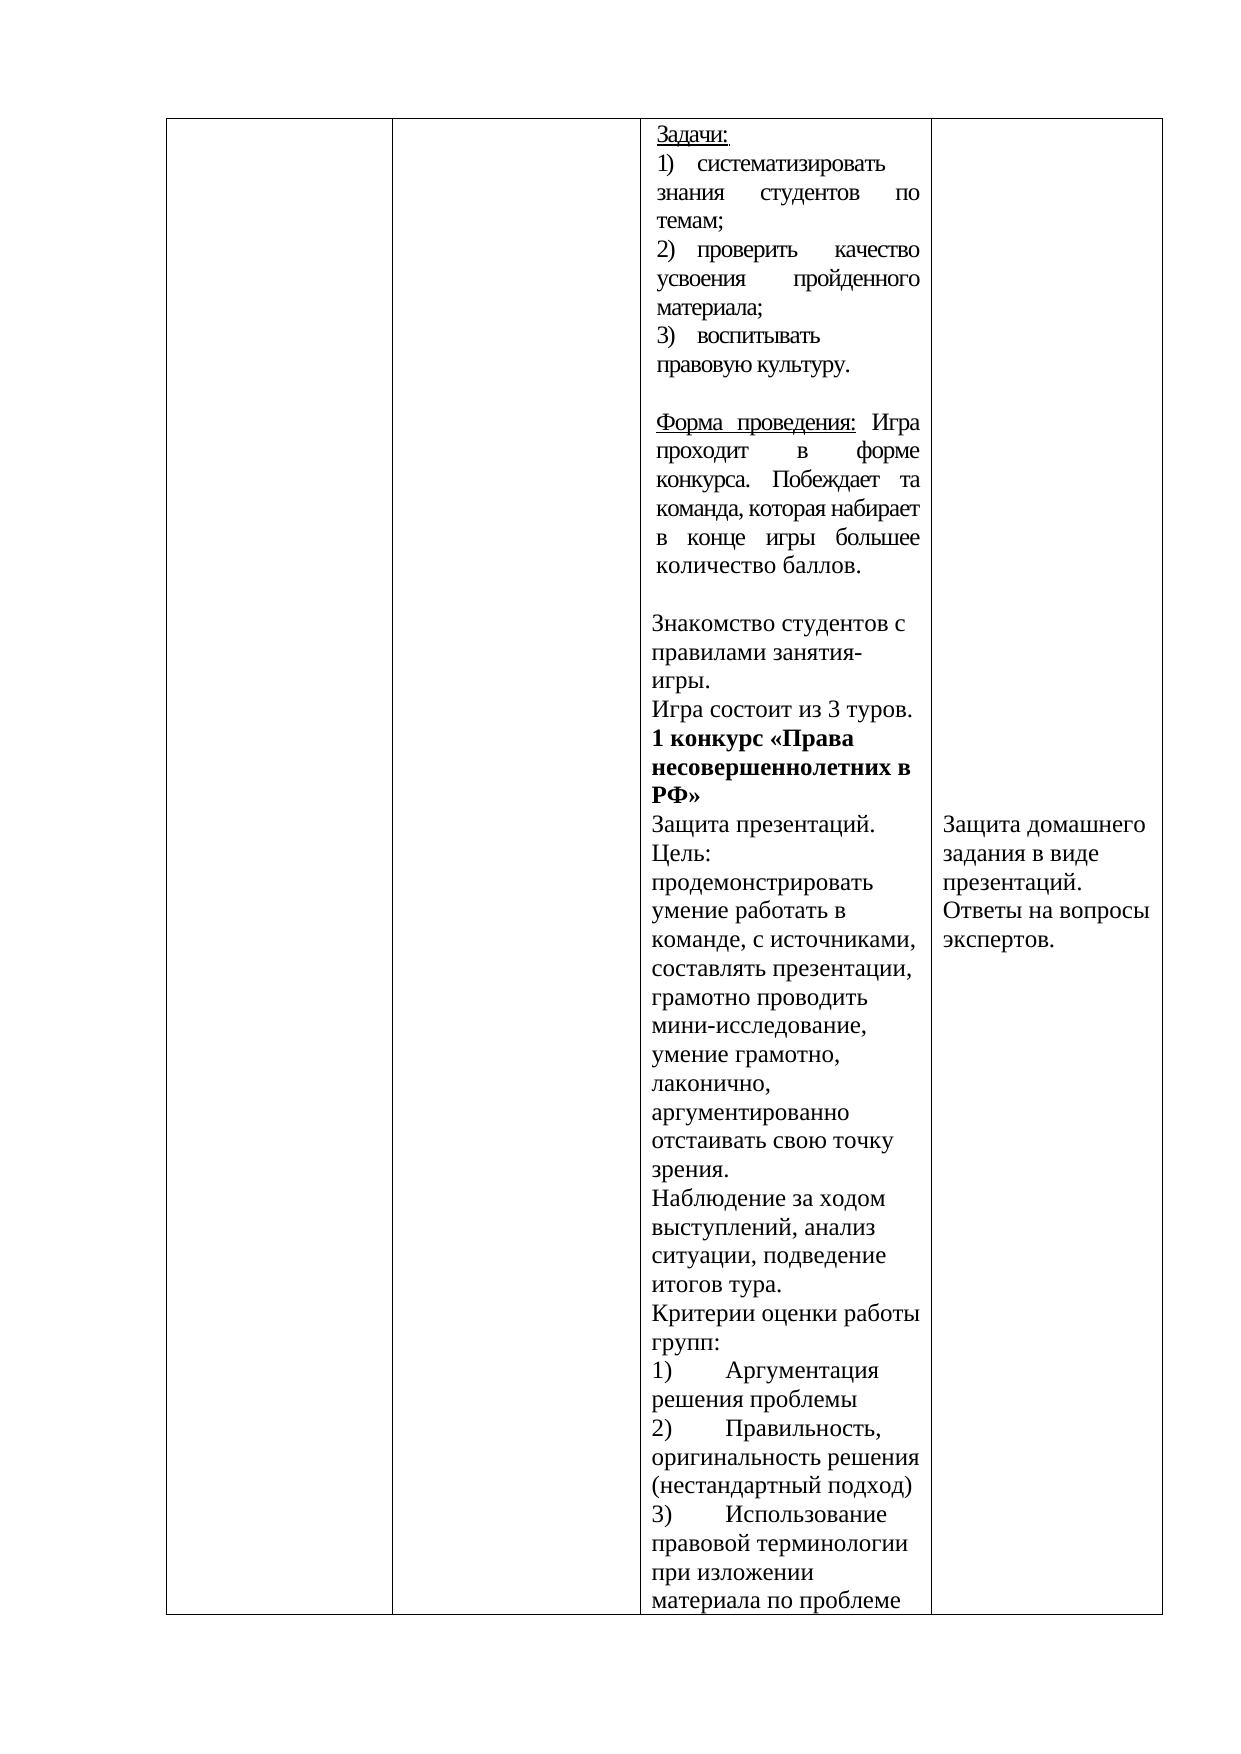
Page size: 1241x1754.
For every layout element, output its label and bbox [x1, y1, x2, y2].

table_cell [641, 119, 931, 1614]
table_cell [167, 119, 392, 1614]
table_cell [932, 119, 1162, 1614]
table_cell [393, 119, 640, 1614]
